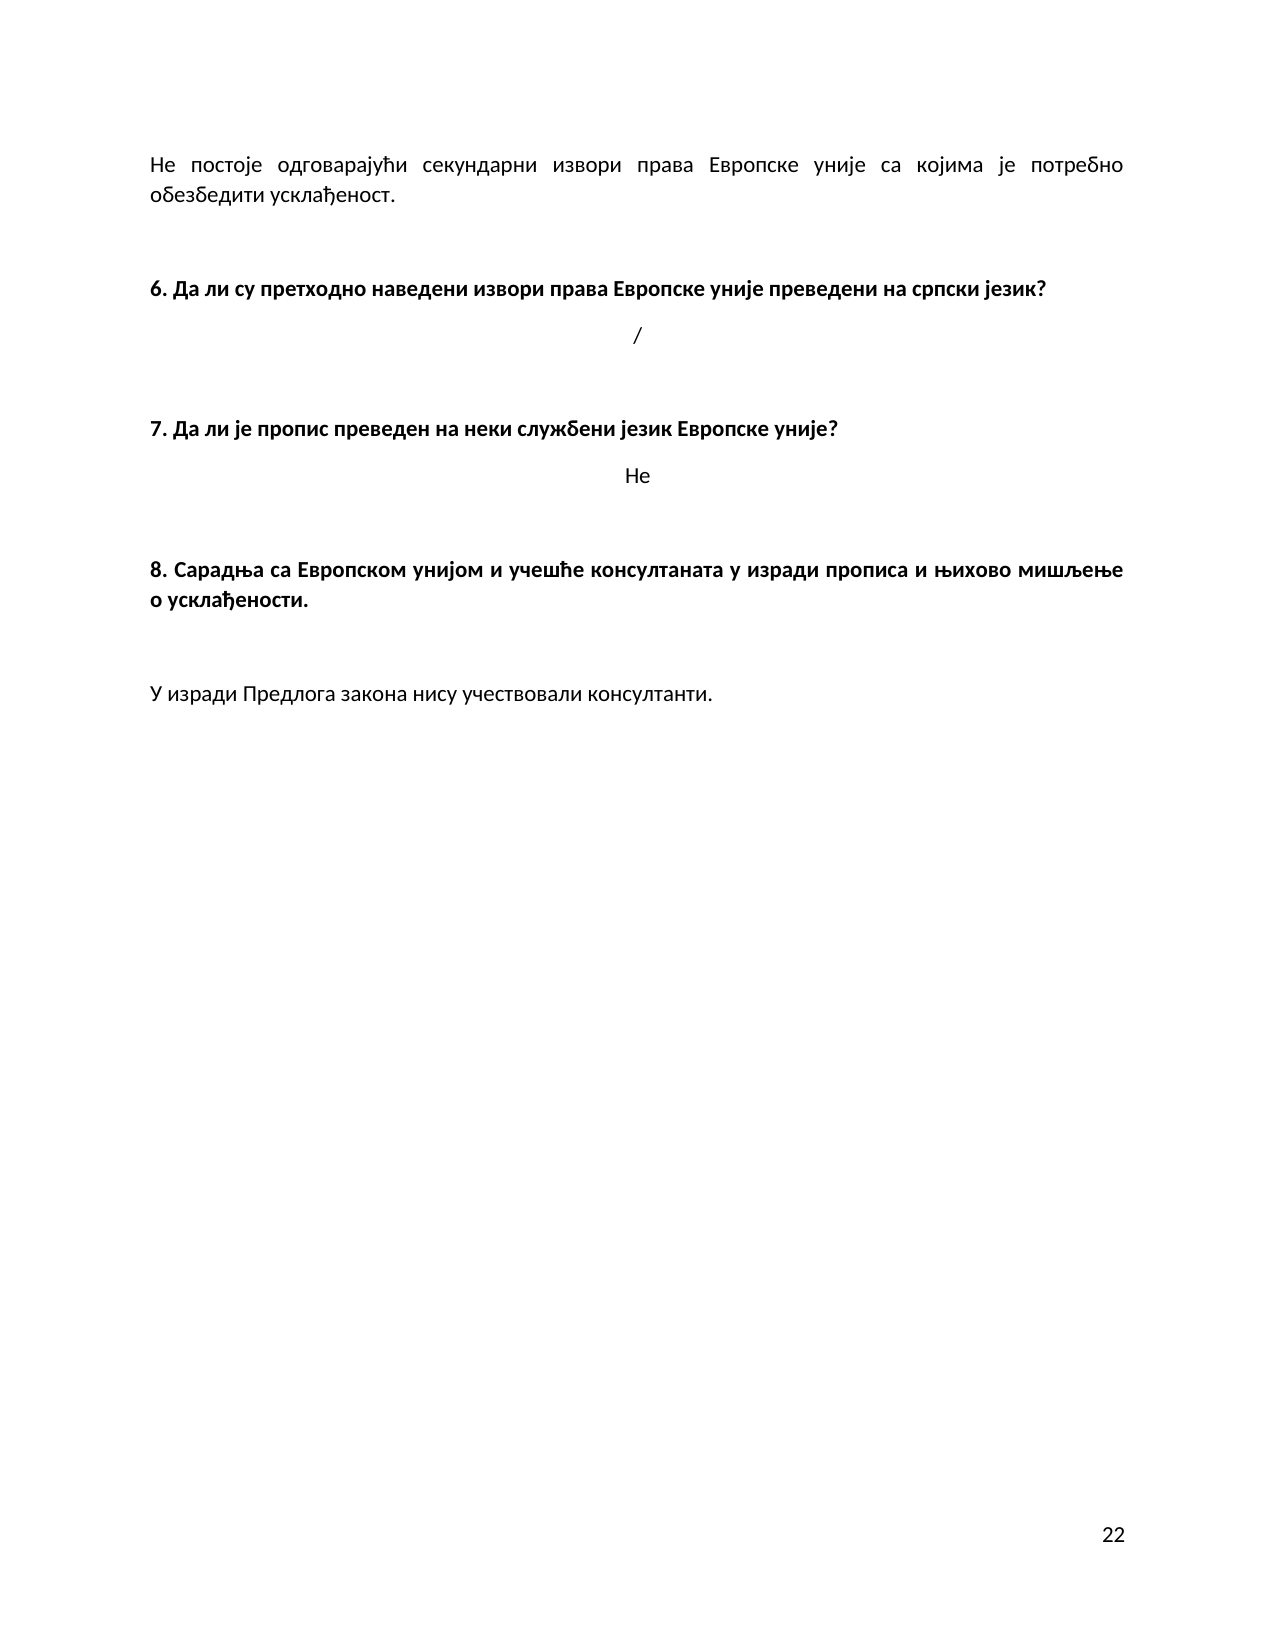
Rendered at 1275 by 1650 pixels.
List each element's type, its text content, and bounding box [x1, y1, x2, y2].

text У изради Предлога закона нису учествовали консултанти. [150, 679, 1125, 707]
text / [150, 321, 1125, 349]
text Не постоје одговарајући секундарни извори права Европске уније са којима је потребно обезбедити усклађеност. [150, 150, 1125, 208]
text 6. Да ли су претходно наведени извори права Европске уније преведени на српски језик? [150, 274, 1125, 302]
text 7. Да ли је пропис преведен на неки службени језик Европске уније? [150, 414, 1125, 443]
text Не [150, 461, 1125, 489]
text 8. Сарадња са Европском унијом и учешће консултаната у изради прописа и њихово мишљење о усклађености. [150, 555, 1125, 613]
